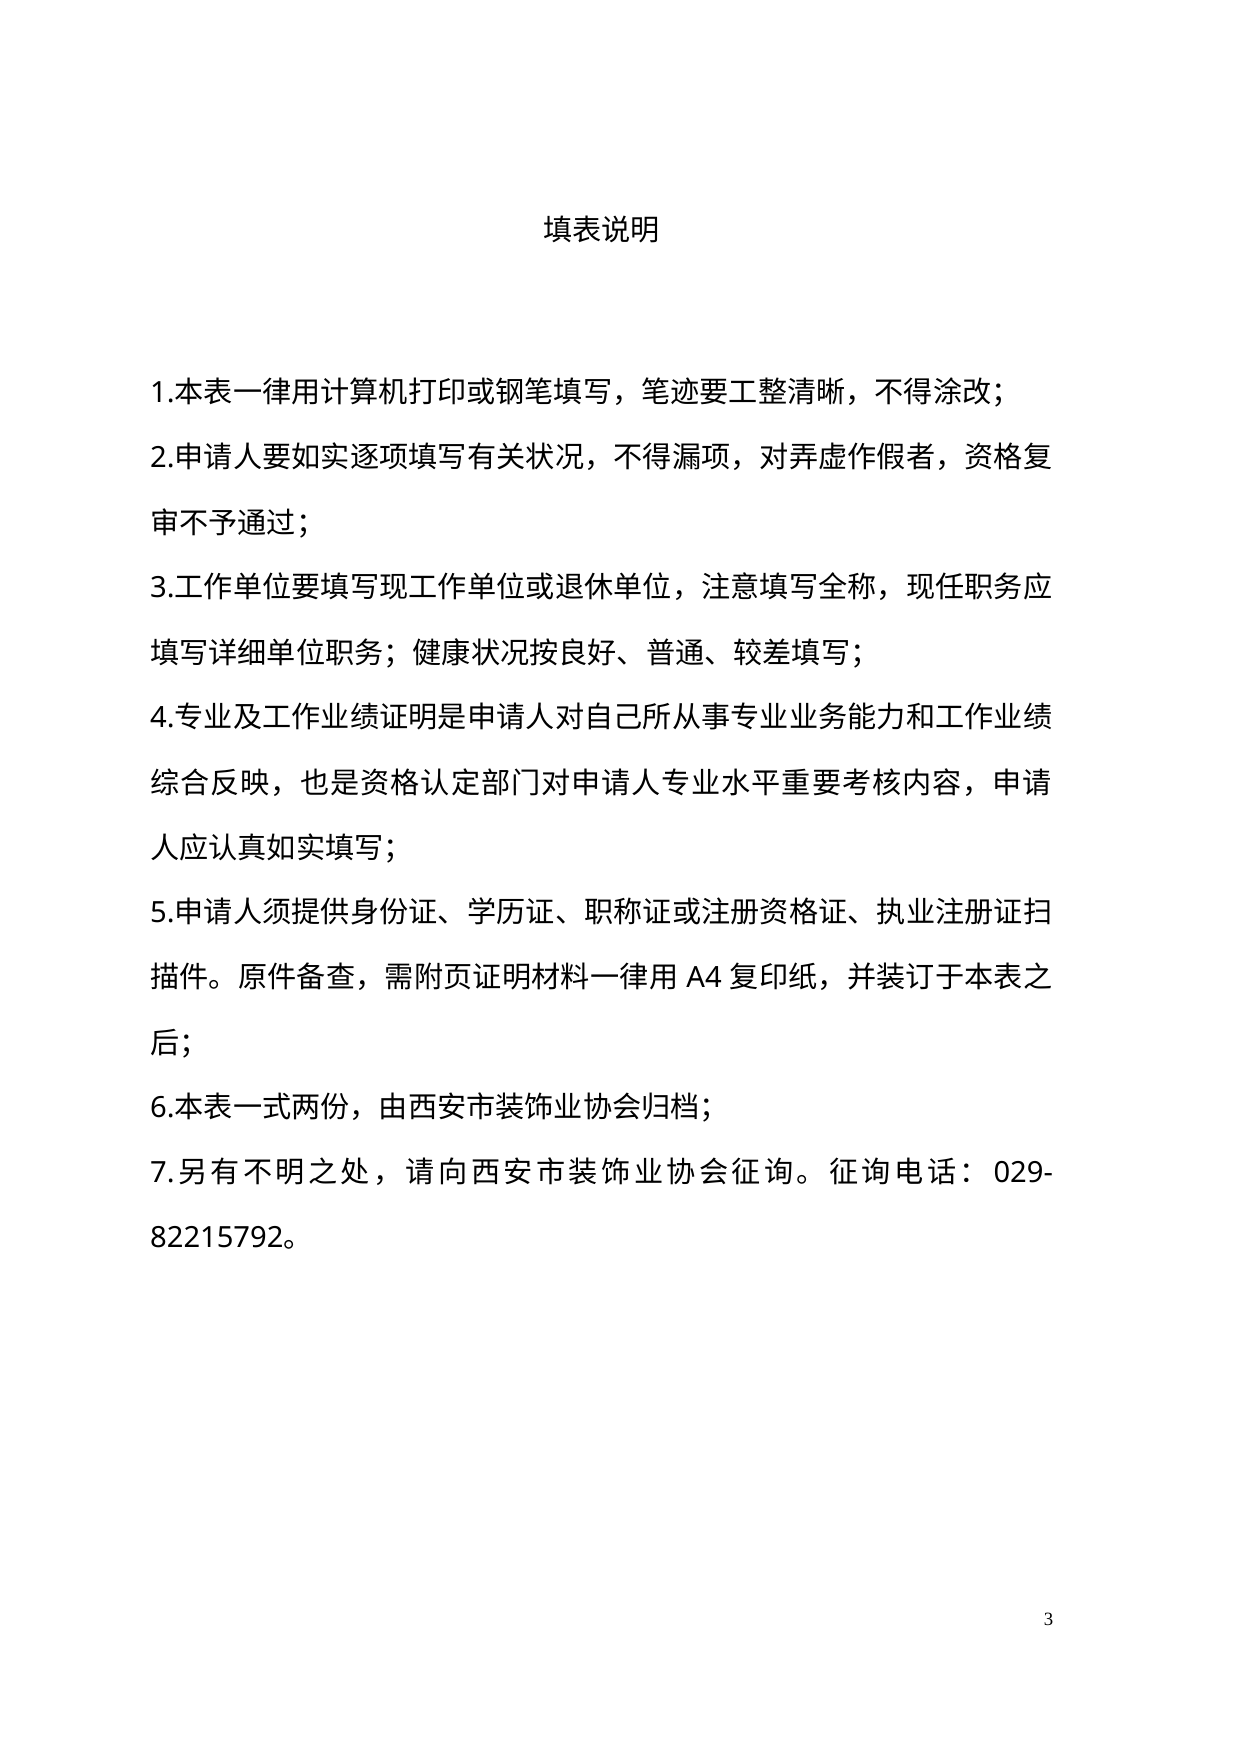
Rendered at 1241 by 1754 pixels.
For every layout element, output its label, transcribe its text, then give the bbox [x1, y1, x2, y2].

text 填表说明 [150, 195, 1053, 260]
text 7.另有不明之处，请向西安市装饰业协会征询。征询电话：029-82215792。 [150, 1138, 1053, 1268]
text 3.工作单位要填写现工作单位或退休单位，注意填写全称，现任职务应填写详细单位职务；健康状况按良好、普通、较差填写； [150, 553, 1053, 683]
text 5.申请人须提供身份证、学历证、职称证或注册资格证、执业注册证扫描件。原件备查，需附页证明材料一律用 A4 复印纸，并装订于本表之后； [150, 878, 1053, 1073]
text 6.本表一式两份，由西安市装饰业协会归档； [150, 1073, 1053, 1138]
text 2.申请人要如实逐项填写有关状况，不得漏项，对弄虚作假者，资格复审不予通过； [150, 423, 1053, 553]
text 4.专业及工作业绩证明是申请人对自己所从事专业业务能力和工作业绩综合反映，也是资格认定部门对申请人专业水平重要考核内容，申请人应认真如实填写； [150, 683, 1053, 878]
text 1.本表一律用计算机打印或钢笔填写，笔迹要工整清晰，不得涂改； [150, 358, 1053, 423]
